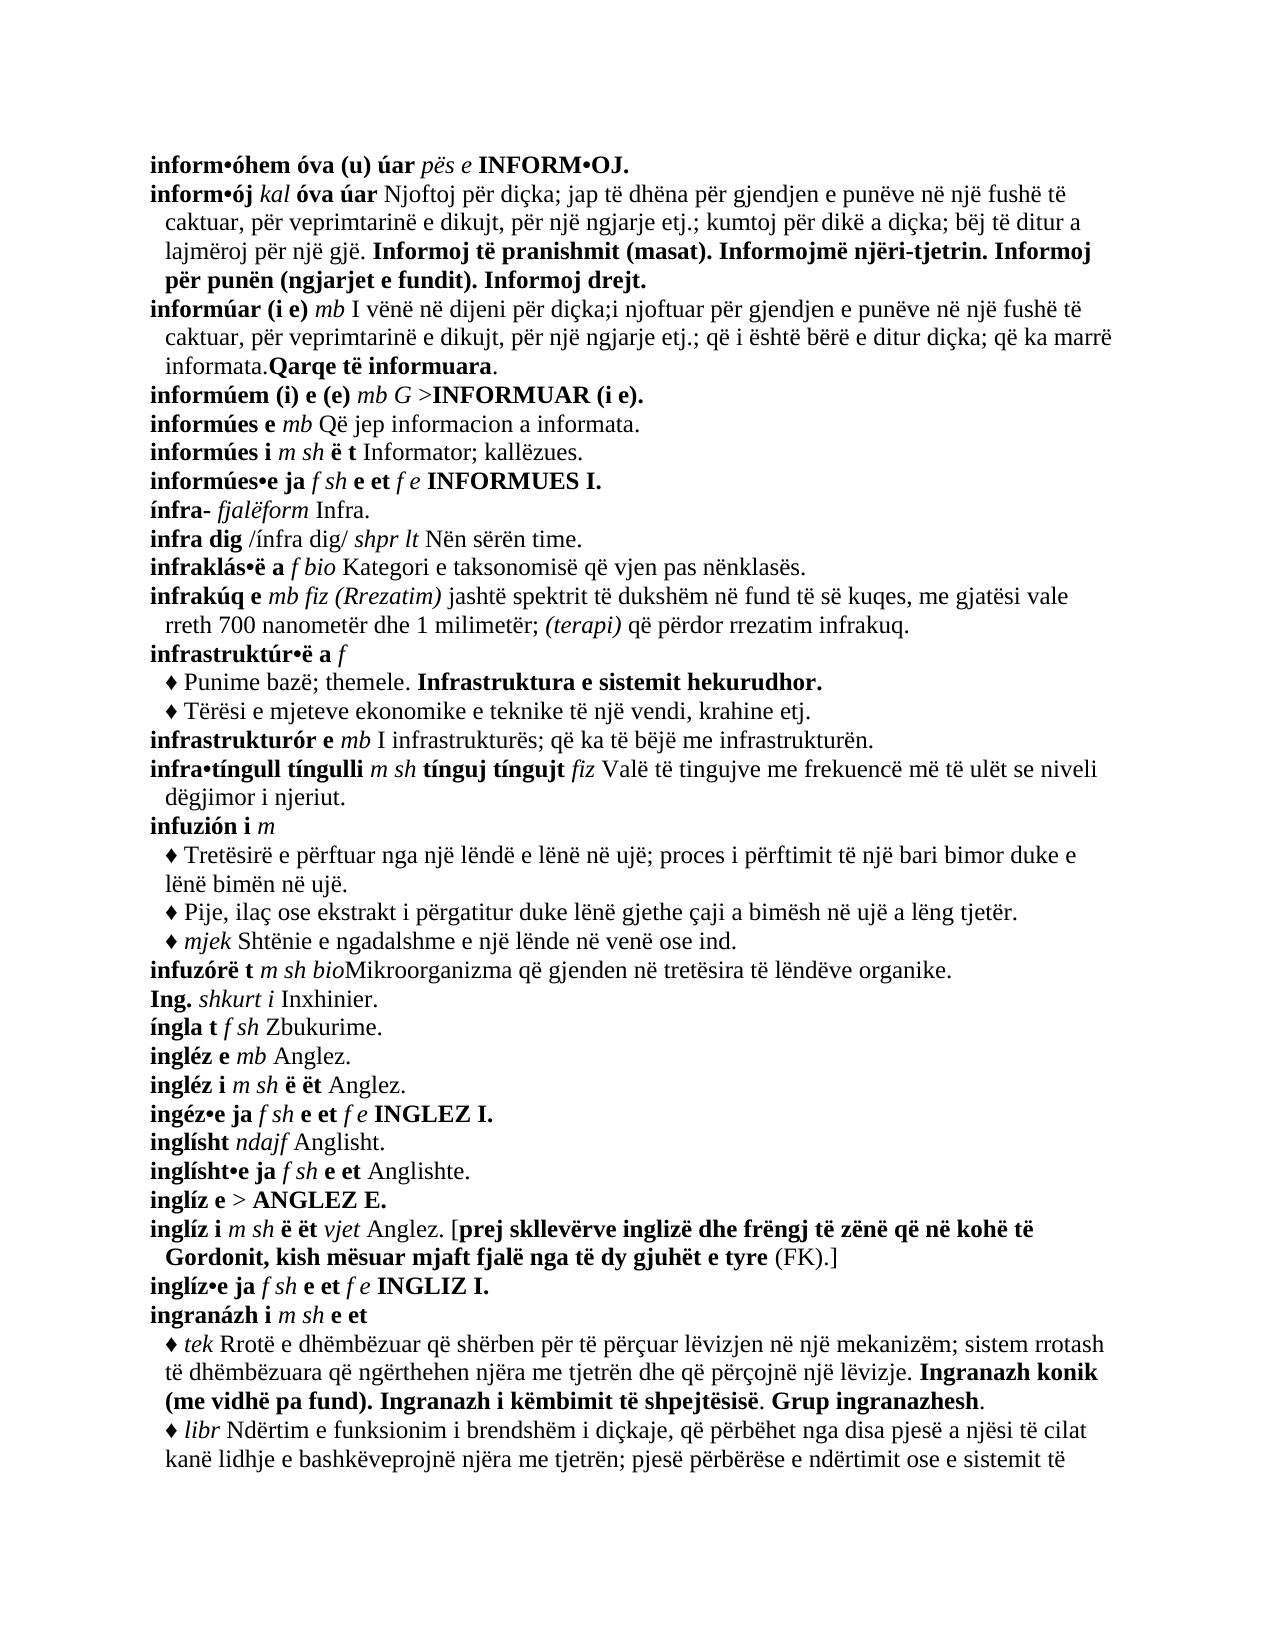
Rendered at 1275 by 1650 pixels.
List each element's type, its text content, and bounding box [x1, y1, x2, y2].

text ♦ tek Rrotë e dhëmbëzuar që shërben për të përçuar lëvizjen në një mekanizëm; sistem rrotash të dhëmbëzuara që ngërthehen njëra me tjetrën dhe që përçojnë një lëvizje. Ingranazh konik (me vidhë pa fund). Ingranazh i këmbimit të shpejtësisë. Grup ingranazhesh. [150, 1329, 1120, 1415]
text infrastruktúr•ë a f [150, 639, 1120, 667]
text ♦ Pije, ilaç ose ekstrakt i përgatitur duke lënë gjethe çaji a bimësh në ujë a lëng tjetër. [150, 897, 1120, 926]
text infra dig /ínfra dig/ shpr lt Nën sërën time. [150, 524, 1120, 552]
text inglíz•e ja f sh e et f e INGLIZ I. [150, 1271, 1120, 1300]
text inglíz i m sh ë ët vjet Anglez. [prej skllevërve inglizë dhe frëngj të zënë që në kohë të Gordonit, kish mësuar mjaft fjalë nga të dy gjuhët e tyre (FK).] [150, 1214, 1120, 1271]
text infra•tíngull tíngulli m sh tínguj tíngujt fiz Valë të tingujve me frekuencë më të ulët se niveli dëgjimor i njeriut. [150, 754, 1120, 811]
text inglísht•e ja f sh e et Anglishte. [150, 1156, 1120, 1185]
text inform•ój kal óva úar Njoftoj për diçka; jap të dhëna për gjendjen e punëve në një fushë të caktuar, për veprimtarinë e dikujt, për një ngjarje etj.; kumtoj për dikë a diçka; bëj të ditur a lajmëroj për një gjë. Informoj të pranishmit (masat). Informojmë njëri-tjetrin. Informoj për punën (ngjarjet e fundit). Informoj drejt. [150, 179, 1120, 294]
text ingléz e mb Anglez. [150, 1041, 1120, 1070]
text informúem (i) e (e) mb G >INFORMUAR (i e). [150, 380, 1120, 409]
text ingléz i m sh ë ët Anglez. [150, 1070, 1120, 1099]
text infrastrukturór e mb I infrastrukturës; që ka të bëjë me infrastrukturën. [150, 725, 1120, 754]
text ingéz•e ja f sh e et f e INGLEZ I. [150, 1099, 1120, 1127]
text infrakúq e mb fiz (Rrezatim) jashtë spektrit të dukshëm në fund të së kuqes, me gjatësi vale rreth 700 nanometër dhe 1 milimetër; (terapi) që përdor rrezatim infrakuq. [150, 581, 1120, 639]
text inglíz e > ANGLEZ E. [150, 1185, 1120, 1214]
text ♦ Tërësi e mjeteve ekonomike e teknike të një vendi, krahine etj. [150, 696, 1120, 725]
text Ing. shkurt i Inxhinier. [150, 984, 1120, 1012]
text ♦ Tretësirë e përftuar nga një lëndë e lënë në ujë; proces i përftimit të një bari bimor duke e lënë bimën në ujë. [150, 840, 1120, 897]
text inglísht ndajf Anglisht. [150, 1127, 1120, 1156]
text infraklás•ë a f bio Kategori e taksonomisë që vjen pas nënklasës. [150, 552, 1120, 581]
text íngla t f sh Zbukurime. [150, 1012, 1120, 1041]
text ingranázh i m sh e et [150, 1300, 1120, 1329]
text infuzórë t m sh bioMikroorganizma që gjenden në tretësira të lëndëve organike. [150, 955, 1120, 984]
text informúes i m sh ë t Informator; kallëzues. [150, 437, 1120, 466]
text inform•óhem óva (u) úar pës e INFORM•OJ. [150, 150, 1120, 179]
text ♦ mjek Shtënie e ngadalshme e një lënde në venë ose ind. [150, 926, 1120, 955]
text ínfra- fjalëform Infra. [150, 495, 1120, 524]
text infuzión i m [150, 811, 1120, 840]
text ♦ Punime bazë; themele. Infrastruktura e sistemit hekurudhor. [150, 667, 1120, 696]
text informúar (i e) mb I vënë në dijeni për diçka;i njoftuar për gjendjen e punëve në një fushë të caktuar, për veprimtarinë e dikujt, për një ngjarje etj.; që i është bërë e ditur diçka; që ka marrë informata.Qarqe të informuara. [150, 294, 1120, 380]
text informúes•e ja f sh e et f e INFORMUES I. [150, 466, 1120, 495]
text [150, 1415, 1120, 1472]
text informúes e mb Që jep informacion a informata. [150, 409, 1120, 437]
